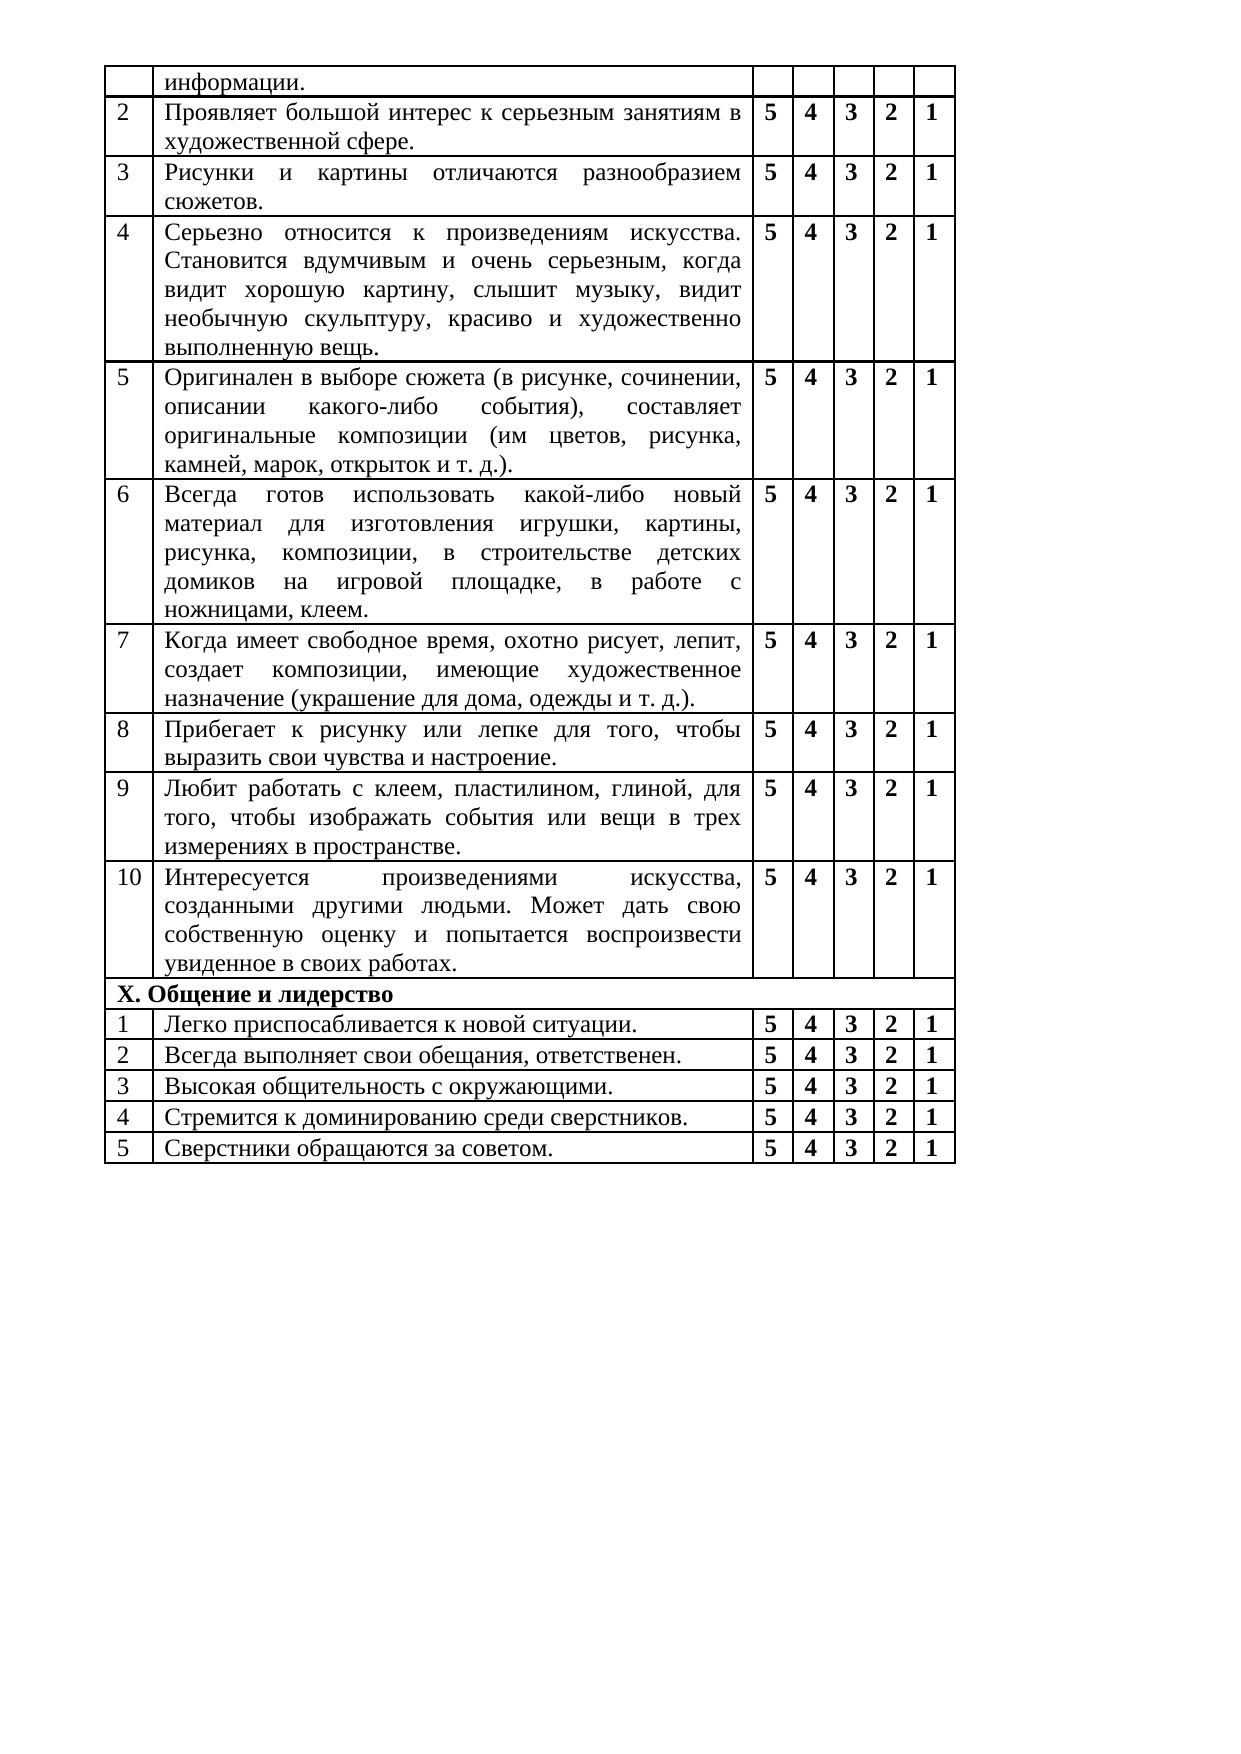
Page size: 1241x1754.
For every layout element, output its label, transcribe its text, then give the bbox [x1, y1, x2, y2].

table_cell 2 [106, 1040, 152, 1069]
table_cell 1 [915, 363, 954, 477]
table_cell 4 [794, 1133, 833, 1162]
table_cell 3 [835, 157, 873, 214]
table_cell 5 [754, 1040, 792, 1069]
table_cell 4 [106, 217, 152, 360]
table_cell 2 [875, 363, 913, 477]
table_cell 2 [875, 714, 913, 771]
table_cell 5 [754, 67, 792, 95]
table_cell 5 [754, 625, 792, 712]
table_cell 5 [754, 363, 792, 477]
table_cell 2 [875, 862, 913, 977]
table_cell Легко приспосабливается к новой ситуации. [154, 1010, 752, 1038]
table_cell 5 [754, 157, 792, 214]
table_cell 4 [794, 714, 833, 771]
table_cell 5 [754, 480, 792, 623]
table_cell 3 [106, 157, 152, 214]
table_cell 3 [835, 714, 873, 771]
table_cell 3 [835, 67, 873, 95]
table_cell 6 [106, 480, 152, 623]
table_cell Всегда выполняет свои обещания, ответственен. [154, 1040, 752, 1069]
table_cell 4 [794, 773, 833, 859]
table_cell 1 [915, 773, 954, 859]
table_cell Проявляет большой интерес к серьезным занятиям в художественной сфере. [154, 98, 752, 155]
table_cell 5 [754, 1010, 792, 1038]
table_cell 1 [915, 98, 954, 155]
table_cell 9 [106, 773, 152, 859]
table_cell 2 [875, 157, 913, 214]
table_cell 4 [794, 157, 833, 214]
table_cell Сверстники обращаются за советом. [154, 1133, 752, 1162]
table_cell 5 [754, 1133, 792, 1162]
table_cell 1 [915, 480, 954, 623]
table_cell 5 [754, 1102, 792, 1131]
table_cell Когда имеет свободное время, охотно рисует, лепит, создает композиции, имеющие художественное назначение (украшение для дома, одежды и т. д.). [154, 625, 752, 712]
table_cell 5 [754, 714, 792, 771]
table_cell 5 [106, 363, 152, 477]
table_cell 2 [875, 1071, 913, 1100]
table_cell 1 [915, 1040, 954, 1069]
table_cell 2 [875, 1133, 913, 1162]
table_cell 4 [794, 1071, 833, 1100]
table_cell X. Общение и лидерство [106, 979, 954, 1007]
table_cell 1 [106, 67, 152, 95]
table_cell 2 [875, 480, 913, 623]
table_cell 10 [106, 862, 152, 977]
table_cell 2 [875, 98, 913, 155]
table_cell 5 [754, 1071, 792, 1100]
table_cell 4 [794, 625, 833, 712]
table_cell 3 [835, 1071, 873, 1100]
table_cell 1 [915, 1102, 954, 1131]
table_cell 4 [794, 1102, 833, 1131]
table_cell 3 [835, 862, 873, 977]
table_cell 5 [754, 98, 792, 155]
table_cell 2 [875, 625, 913, 712]
table_cell 8 [106, 714, 152, 771]
table_cell Любит работать с клеем, пластилином, глиной, для того, чтобы изображать события или вещи в трех измерениях в пространстве. [154, 773, 752, 859]
table_cell Прибегает к рисунку или лепке для того, чтобы выразить свои чувства и настроение. [154, 714, 752, 771]
table_cell 4 [794, 480, 833, 623]
table_cell Серьезно относится к произведениям искусства. Становится вдумчивым и очень серьезным, когда видит хорошую картину, слышит музыку, видит необычную скульптуру, красиво и художественно выполненную вещь. [154, 217, 752, 360]
table_cell 1 [915, 625, 954, 712]
table_cell 2 [875, 773, 913, 859]
table_cell Стремится к доминированию среди сверстников. [154, 1102, 752, 1131]
table_cell 2 [106, 98, 152, 155]
table_cell 3 [835, 625, 873, 712]
table_cell 1 [915, 1010, 954, 1038]
table_cell 3 [835, 1010, 873, 1038]
table_cell 1 [915, 67, 954, 95]
table_cell 1 [915, 714, 954, 771]
table_cell 3 [835, 363, 873, 477]
table_cell 4 [794, 1040, 833, 1069]
table_cell 5 [754, 862, 792, 977]
table_cell 2 [875, 217, 913, 360]
table_cell Всегда готов использовать какой-либо новый материал для изготовления игрушки, картины, рисунка, композиции, в строительстве детских домиков на игровой площадке, в работе с ножницами, клеем. [154, 480, 752, 623]
table_cell Оригинален в выборе сюжета (в рисунке, сочинении, описании какого-либо события), составляет оригинальные композиции (им цветов, рисунка, камней, марок, открыток и т. д.). [154, 363, 752, 477]
table_cell 3 [835, 1102, 873, 1131]
table_cell 3 [835, 480, 873, 623]
table_cell 1 [915, 1133, 954, 1162]
table_cell 2 [875, 67, 913, 95]
table_cell 5 [754, 773, 792, 859]
table_cell 3 [835, 98, 873, 155]
table_cell 2 [875, 1040, 913, 1069]
table_cell 4 [794, 98, 833, 155]
table_cell 4 [794, 67, 833, 95]
table_cell 3 [835, 217, 873, 360]
table_cell 2 [875, 1102, 913, 1131]
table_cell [154, 67, 752, 95]
table_cell 3 [106, 1071, 152, 1100]
table_cell 4 [106, 1102, 152, 1131]
table_cell 1 [915, 1071, 954, 1100]
table_cell Высокая общительность с окружающими. [154, 1071, 752, 1100]
table_cell 3 [835, 1133, 873, 1162]
table_cell 1 [915, 157, 954, 214]
table_cell 4 [794, 1010, 833, 1038]
table_cell 1 [915, 862, 954, 977]
table_cell 3 [835, 773, 873, 859]
table_cell 2 [875, 1010, 913, 1038]
table_cell 3 [835, 1040, 873, 1069]
table_cell 5 [106, 1133, 152, 1162]
table_cell Интересуется произведениями искусства, созданными другими людьми. Может дать свою собственную оценку и попытается воспроизвести увиденное в своих работах. [154, 862, 752, 977]
table_cell Рисунки и картины отличаются разнообразием сюжетов. [154, 157, 752, 214]
table_cell 4 [794, 862, 833, 977]
table_cell 7 [106, 625, 152, 712]
table_cell 1 [106, 1010, 152, 1038]
table_cell 4 [794, 363, 833, 477]
table_cell 4 [794, 217, 833, 360]
table_cell 5 [754, 217, 792, 360]
table_cell 1 [915, 217, 954, 360]
